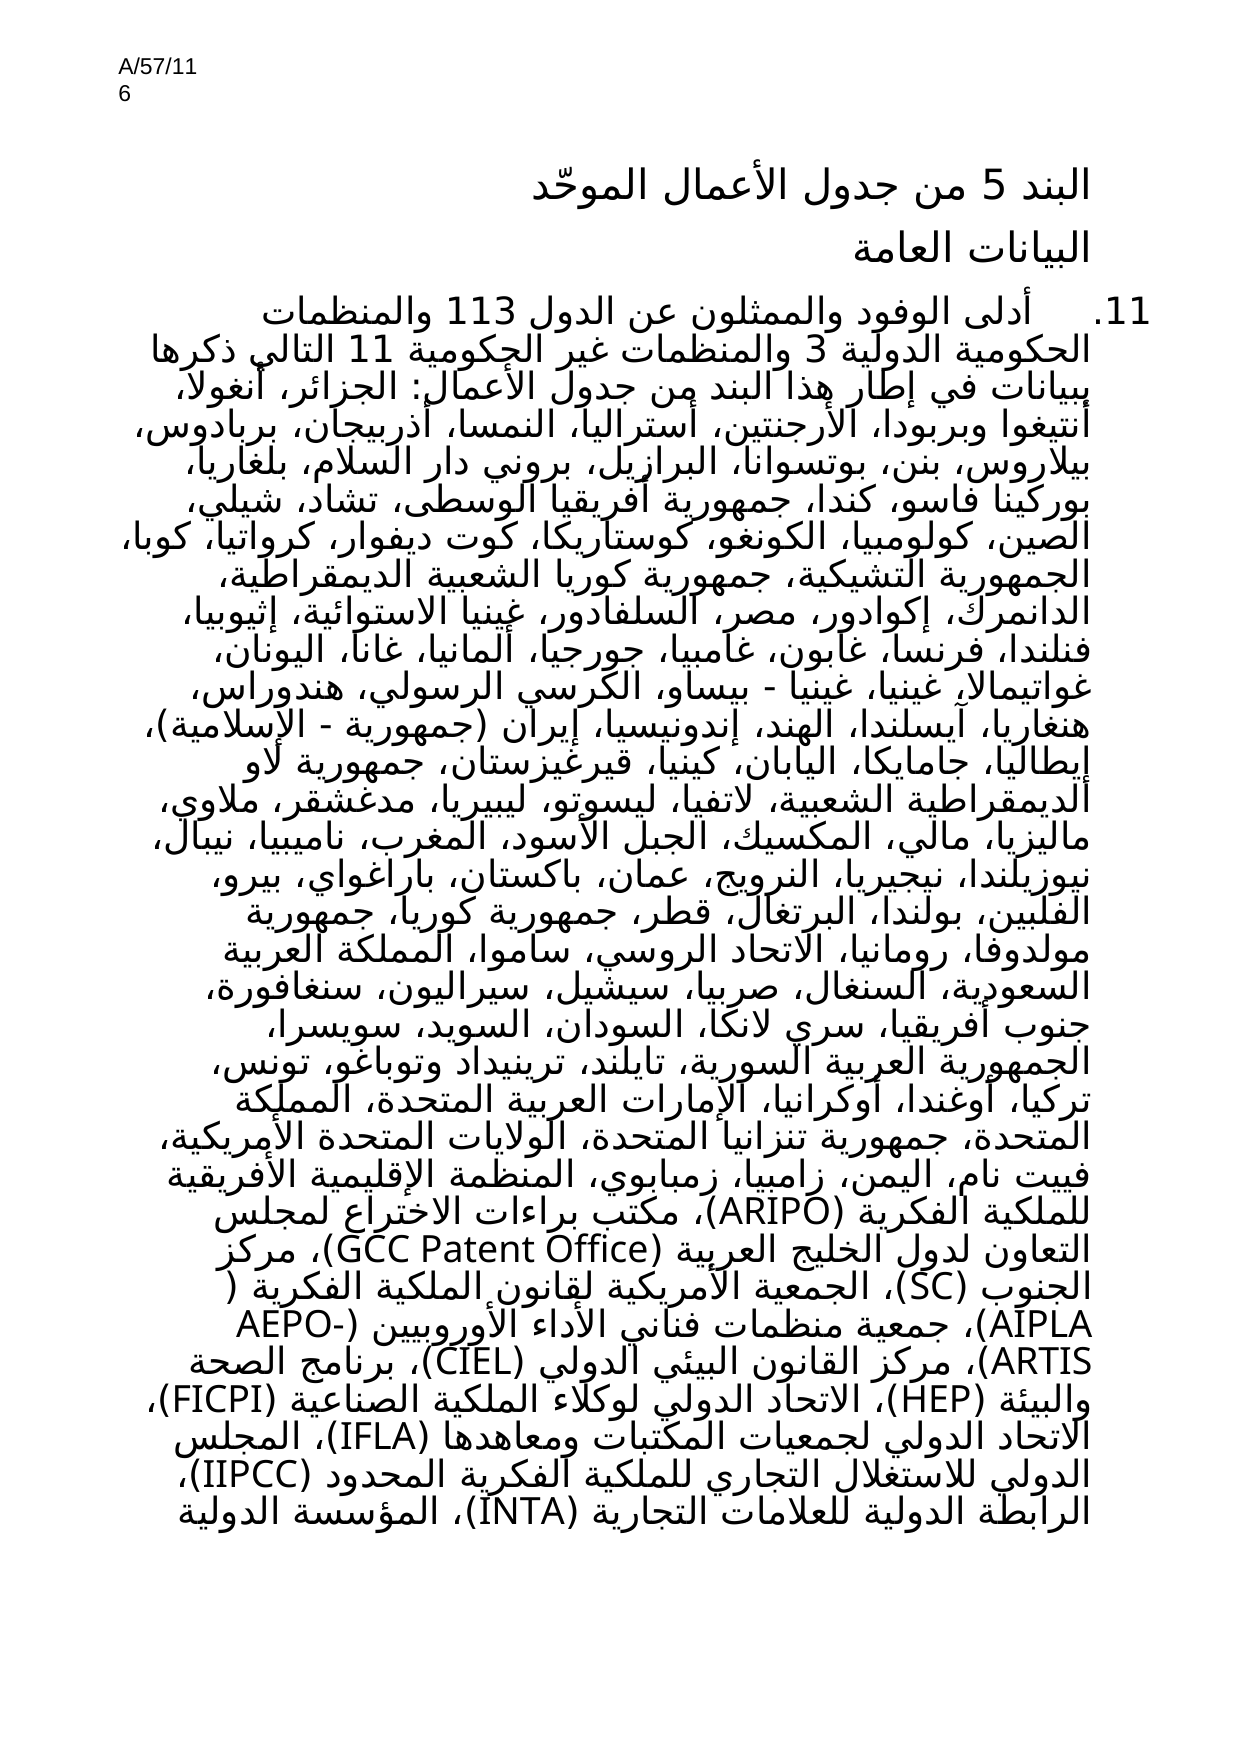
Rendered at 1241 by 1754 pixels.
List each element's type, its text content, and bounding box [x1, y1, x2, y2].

text البند 5 من جدول الأعمال الموحّد [590, 170, 1092, 207]
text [118, 295, 1092, 1532]
text البيانات العامة [118, 232, 1092, 270]
text البند 5 من جدول الأعمال الموحّد [118, 170, 629, 207]
